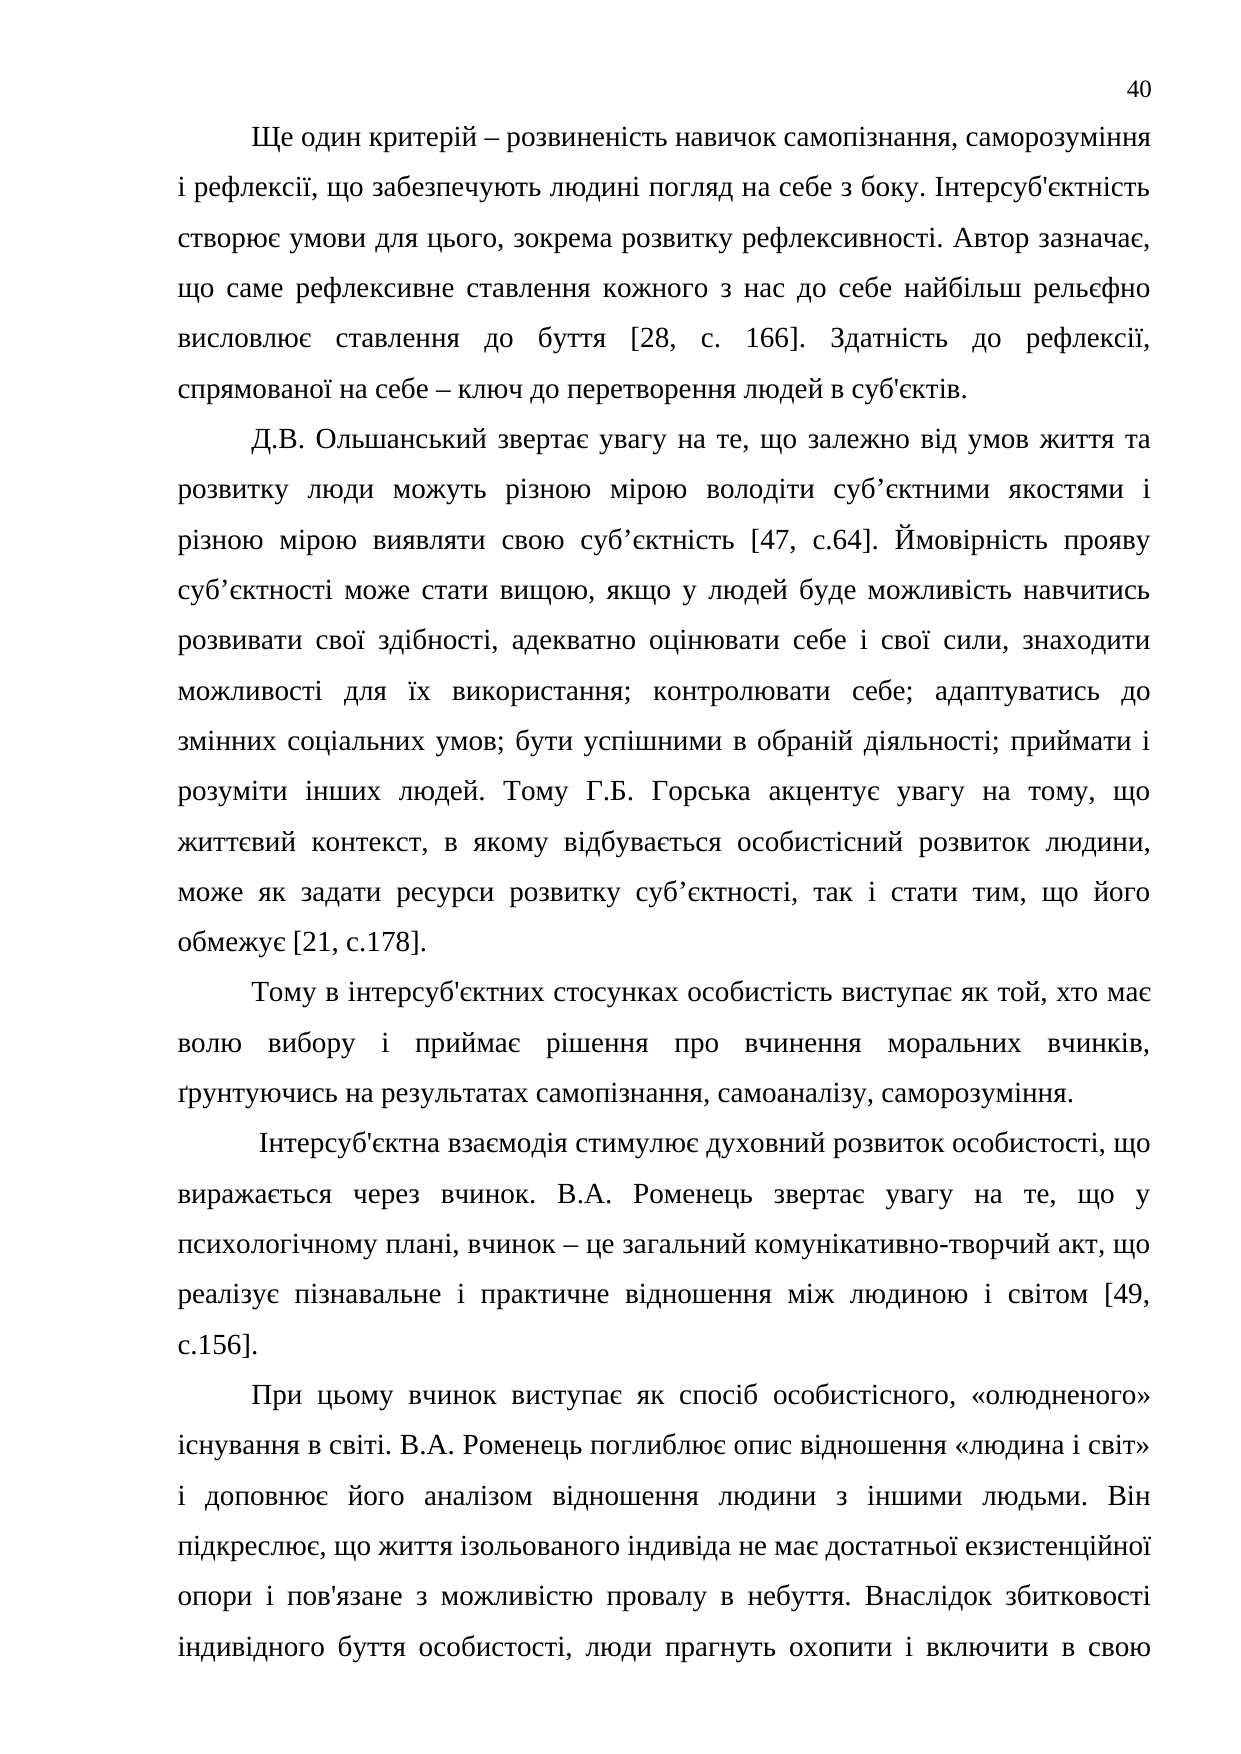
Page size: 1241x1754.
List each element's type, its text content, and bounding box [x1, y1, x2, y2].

text Інтерсуб'єктна взаємодія стимулює духовний розвиток особистості, що виражається через вчинок. В.А. Роменець звертає увагу на те, що у психологічному плані, вчинок – це загальний комунікативно-творчий акт, що реалізує пізнавальне і практичне відношення між людиною і світом [49, с.156]. [177, 1126, 1152, 1360]
text Ще один критерій – розвиненість навичок самопізнання, саморозуміння і рефлексії, що забезпечують людині погляд на себе з боку. Інтерсуб'єктність створює умови для цього, зокрема розвитку рефлексивності. Автор зазначає, що саме рефлексивне ставлення кожного з нас до себе найбільш рельєфно висловлює ставлення до буття [28, с. 166]. Здатність до рефлексії, спрямованої на себе – ключ до перетворення людей в суб'єктів. [177, 119, 1152, 404]
text Д.В. Ольшанський звертає увагу на те, що залежно від умов життя та розвитку люди можуть різною мірою володіти суб’єктними якостями і різною мірою виявляти свою суб’єктність [47, с.64]. Ймовірність прояву суб’єктності може стати вищою, якщо у людей буде можливість навчитись розвивати свої здібності, адекватно оцінювати себе і свої сили, знаходити можливості для їх використання; контролювати себе; адаптуватись до змінних соціальних умов; бути успішними в обраній діяльності; приймати і розуміти інших людей. Тому Г.Б. Горська акцентує увагу на тому, що життєвий контекст, в якому відбувається особистісний розвиток людини, може як задати ресурси розвитку суб’єктності, так і стати тим, що його обмежує [21, с.178]. [177, 421, 1152, 958]
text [177, 1377, 1152, 1662]
text Тому в інтерсуб'єктних стосунках особистість виступає як той, хто має волю вибору і приймає рішення про вчинення моральних вчинків, ґрунтуючись на результатах самопізнання, самоаналізу, саморозуміння. [177, 974, 1152, 1109]
